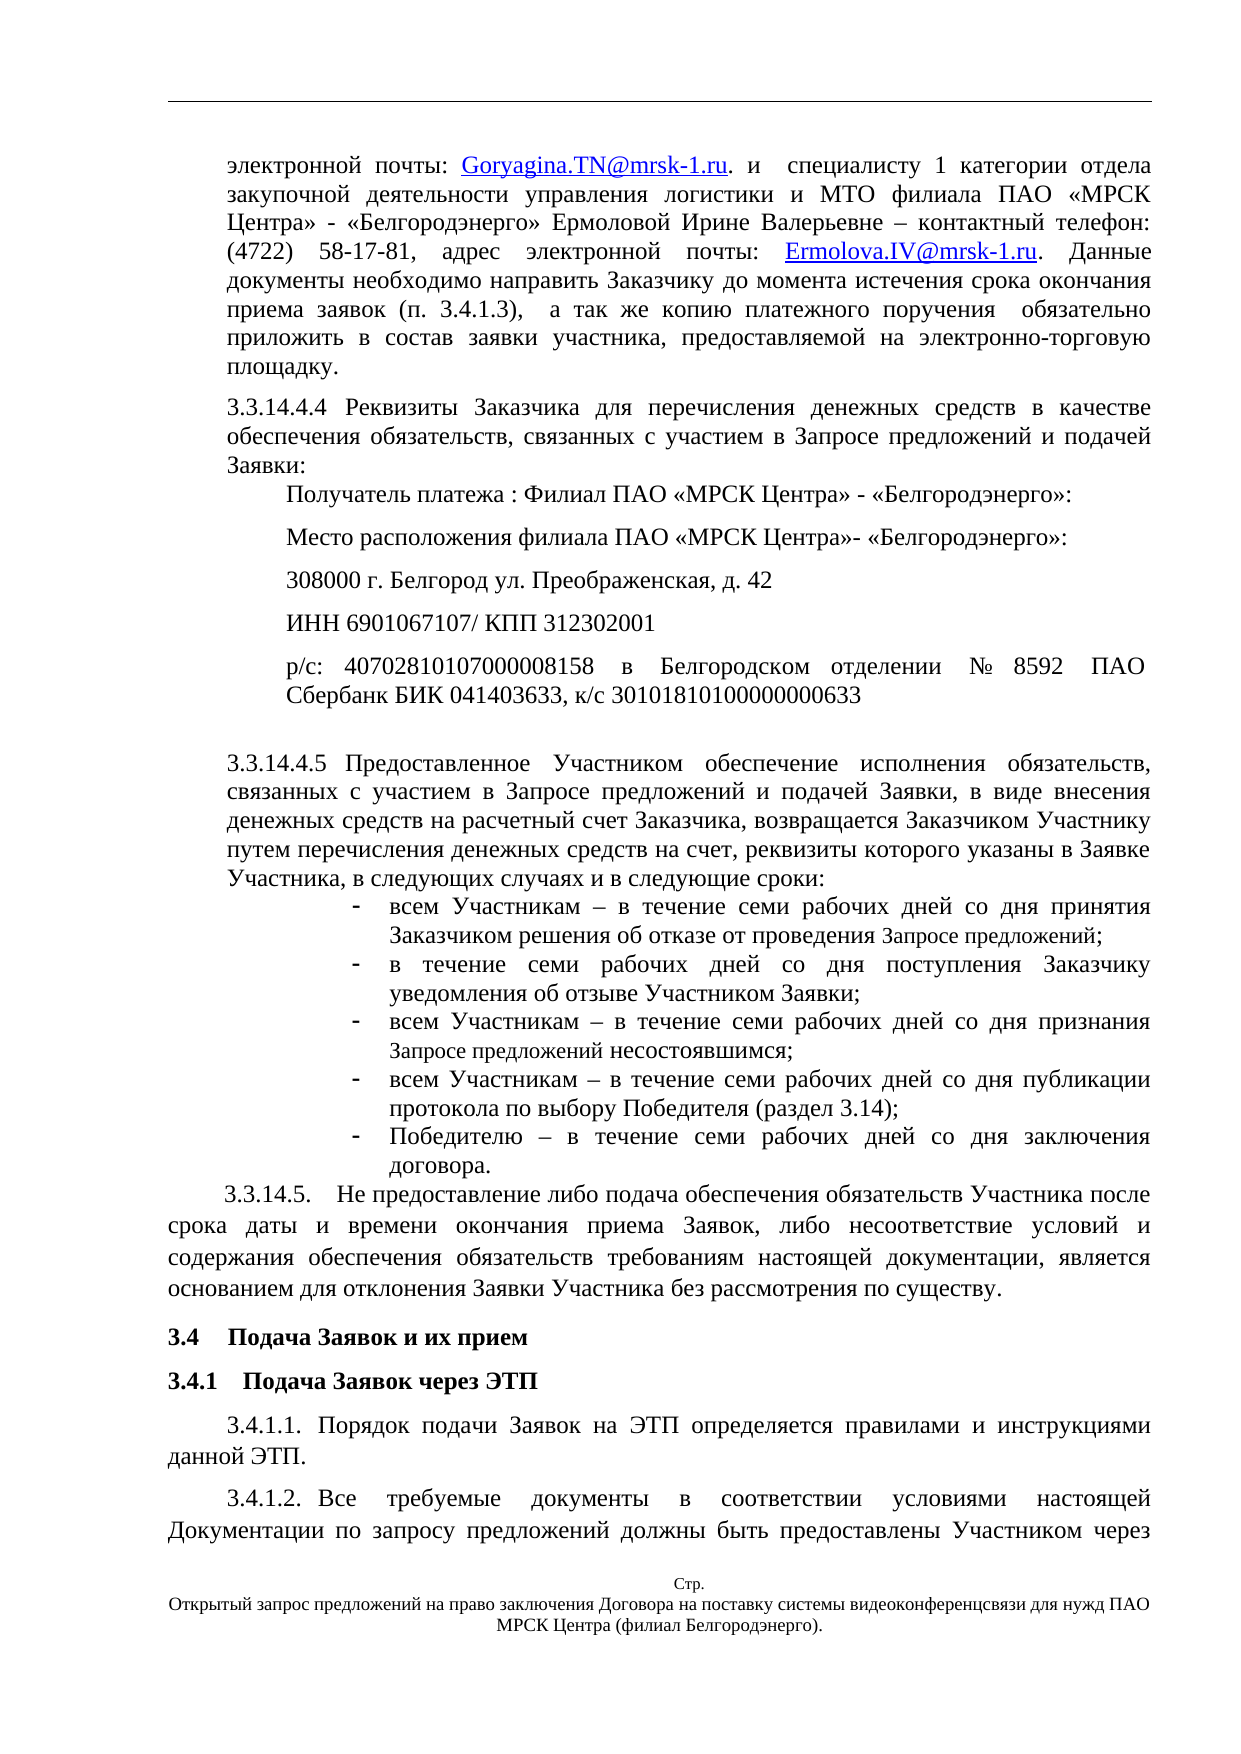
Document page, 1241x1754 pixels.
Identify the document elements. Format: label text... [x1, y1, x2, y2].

list Получатель платежа : Филиал ПАО «МРСК Центра» - «Белгородэнерго»: [286, 479, 1152, 507]
list Предоставленное Участником обеспечение исполнения обязательств, связанных с участием в Запросе предложений и подачей Заявки, в виде внесения денежных средств на расчетный счет Заказчика, возвращается Заказчиком Участнику путем перечисления денежных средств на счет, реквизиты которого указаны в Заявке Участника, в следующих случаях и в следующие сроки: [227, 748, 1152, 891]
list Победителю – в течение семи рабочих дней со дня заключения договора. [352, 1121, 1152, 1179]
list Порядок подачи Заявок на ЭТП определяется правилами и инструкциями данной ЭТП. [168, 1410, 1152, 1470]
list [168, 1483, 1152, 1544]
list 308000 г. Белгород ул. Преображенская, д. 42 [286, 565, 1152, 594]
list ИНН 6901067107/ КПП 312302001 [286, 608, 1152, 637]
list Место расположения филиала ПАО «МРСК Центра»- «Белгородэнерго»: [286, 522, 1152, 551]
list в течение семи рабочих дней со дня поступления Заказчику уведомления об отзыве Участником Заявки; [352, 949, 1152, 1006]
list Не предоставление либо подача обеспечения обязательств Участника после срока даты и времени окончания приема Заявок, либо несоответствие условий и содержания обеспечения обязательств требованиям настоящей документации, является основанием для отклонения Заявки Участника без рассмотрения по существу. [168, 1179, 1152, 1302]
list всем Участникам – в течение семи рабочих дней со дня признания Запросе предложений несостоявшимся; [352, 1006, 1152, 1064]
list р/с: 40702810107000008158 в Белгородском отделении № 8592 ПАО Сбербанк БИК 041403633, к/с 30101810100000000633 [286, 651, 1152, 709]
subtitle Подача Заявок через ЭТП [168, 1366, 1152, 1394]
list всем Участникам – в течение семи рабочих дней со дня принятия Заказчиком решения об отказе от проведения Запросе предложений; [352, 891, 1152, 949]
subtitle Подача Заявок и их прием [168, 1322, 1152, 1351]
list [227, 150, 1152, 380]
list Реквизиты Заказчика для перечисления денежных средств в качестве обеспечения обязательств, связанных с участием в Запросе предложений и подачей Заявки: [227, 392, 1152, 479]
